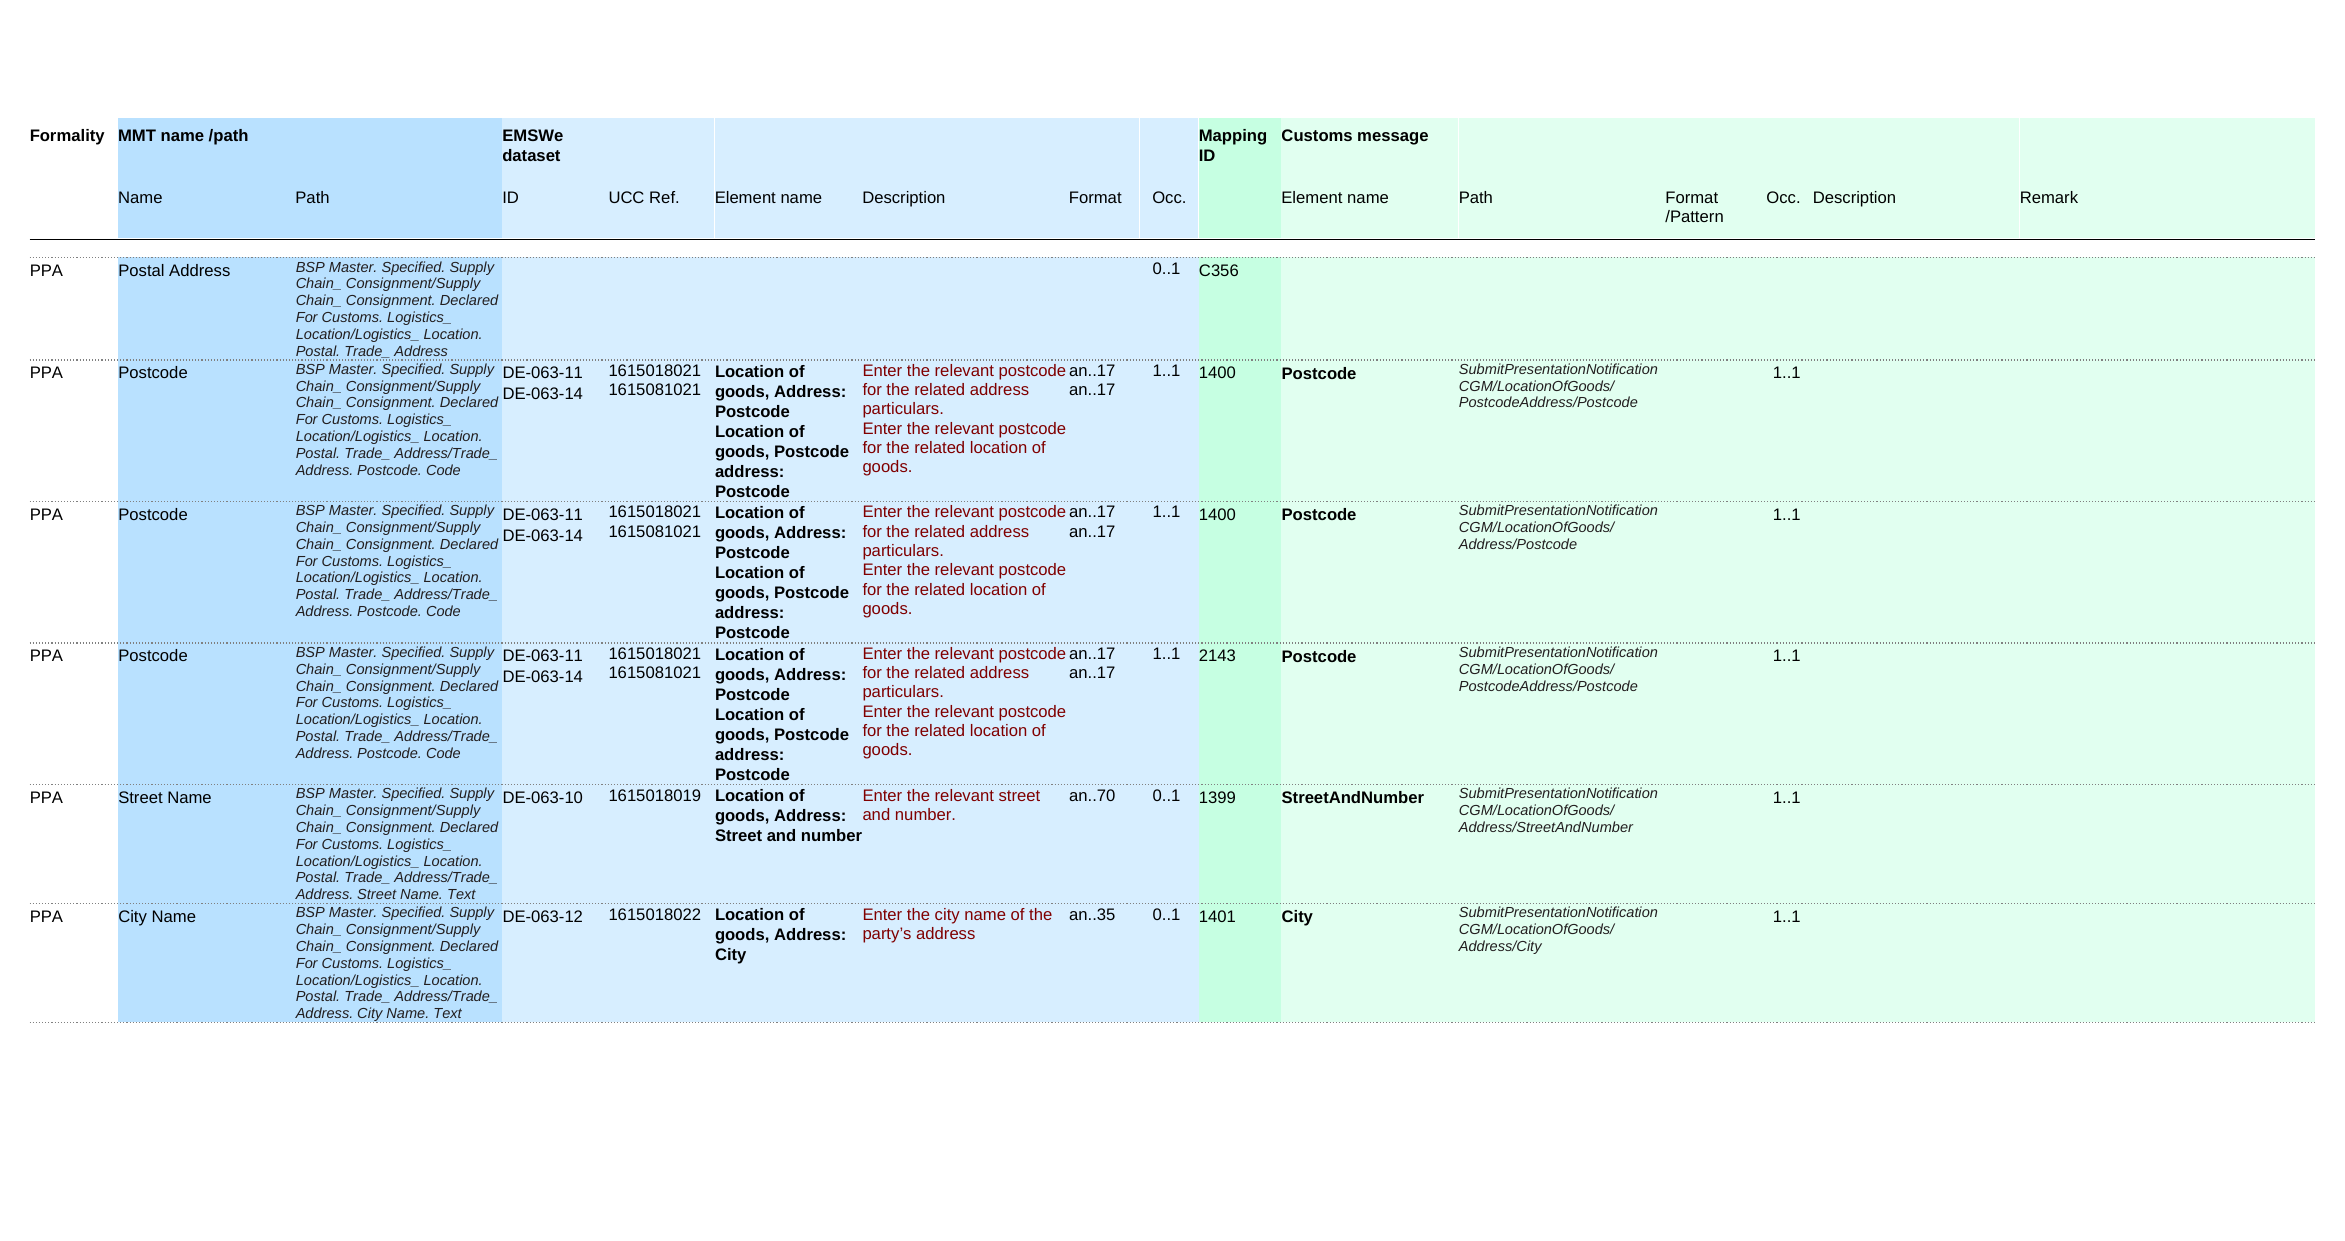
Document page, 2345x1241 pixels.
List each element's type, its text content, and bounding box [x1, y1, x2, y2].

table_cell PPA [30, 784, 118, 903]
table_cell 1400 [1199, 501, 1281, 642]
table_cell [862, 257, 1069, 359]
table_cell SubmitPresentationNotificationCGM/LocationOfGoods/PostcodeAddress/Postcode [1459, 359, 1666, 501]
table_cell 1..1 [1754, 903, 1813, 1022]
table_cell [1666, 784, 1754, 903]
table_cell SubmitPresentationNotificationCGM/LocationOfGoods/PostcodeAddress/Postcode [1459, 642, 1666, 784]
table_cell an..17 an..17 [1069, 642, 1140, 784]
table_cell 1..1 [1754, 359, 1813, 501]
table_cell [1666, 642, 1754, 784]
table_cell DE-063-11 DE-063-14 [502, 501, 608, 642]
table_cell 0..1 [1140, 903, 1199, 1022]
table_cell Location of goods, Address: Street and number [715, 784, 862, 903]
table_cell an..17 an..17 [1069, 501, 1140, 642]
table_cell BSP Master. Specified. Supply Chain_ Consignment/Supply Chain_ Consignment. Declared For Customs. Logistics_ Location/Logistics_ Location. Postal. Trade_ Address/Trade_ Address. Postcode. Code [296, 501, 502, 642]
table_cell DE-063-10 [502, 784, 608, 903]
table_cell 1..1 [1140, 642, 1199, 784]
table_cell City [1281, 903, 1459, 1022]
table_cell Postal Address [118, 257, 296, 359]
table_cell [1813, 642, 2020, 784]
table_cell [2020, 642, 2315, 784]
table_cell 1399 [1199, 784, 1281, 903]
table_cell 1615018022 [608, 903, 715, 1022]
table_cell DE-063-12 [502, 903, 608, 1022]
table_cell [1281, 257, 1459, 359]
table_cell Location of goods, Address: Postcode Location of goods, Postcode address: Postcode [715, 642, 862, 784]
table_cell [1666, 903, 1754, 1022]
table_cell DE-063-11 DE-063-14 [502, 642, 608, 784]
table_cell PPA [30, 903, 118, 1022]
table_cell Location of goods, Address: Postcode Location of goods, Postcode address: Postcode [715, 501, 862, 642]
table_cell PPA [30, 257, 118, 359]
table_cell an..17 an..17 [1069, 359, 1140, 501]
table_cell [2020, 359, 2315, 501]
table_cell PPA [30, 642, 118, 784]
table_cell [502, 257, 608, 359]
table_cell 1400 [1199, 359, 1281, 501]
table_cell Postcode [1281, 359, 1459, 501]
table_cell Enter the city name of the party’s address [862, 903, 1069, 1022]
table_cell [1813, 359, 2020, 501]
table_cell 0..1 [1140, 784, 1199, 903]
table_cell [2020, 501, 2315, 642]
table_cell 1615018021 1615081021 [608, 501, 715, 642]
table_cell [1754, 257, 1813, 359]
table_cell an..35 [1069, 903, 1140, 1022]
table_cell 0..1 [1140, 257, 1199, 359]
table_cell BSP Master. Specified. Supply Chain_ Consignment/Supply Chain_ Consignment. Declared For Customs. Logistics_ Location/Logistics_ Location. Postal. Trade_ Address [296, 257, 502, 359]
table_cell 1..1 [1140, 501, 1199, 642]
table_cell DE-063-11 DE-063-14 [502, 359, 608, 501]
table_cell [1813, 903, 2020, 1022]
table_cell [715, 257, 862, 359]
table_cell Location of goods, Address: City [715, 903, 862, 1022]
table_cell 2143 [1199, 642, 1281, 784]
table_cell 1..1 [1140, 359, 1199, 501]
table_cell SubmitPresentationNotificationCGM/LocationOfGoods/Address/StreetAndNumber [1459, 784, 1666, 903]
table_cell 1..1 [1754, 784, 1813, 903]
table_cell [608, 257, 715, 359]
table_cell [1813, 501, 2020, 642]
table_cell BSP Master. Specified. Supply Chain_ Consignment/Supply Chain_ Consignment. Declared For Customs. Logistics_ Location/Logistics_ Location. Postal. Trade_ Address/Trade_ Address. Postcode. Code [296, 359, 502, 501]
table_cell [2020, 903, 2315, 1022]
table_cell Enter the relevant postcode for the related address particulars. Enter the relevant postcode for the related location of goods. [862, 359, 1069, 501]
table_cell 1401 [1199, 903, 1281, 1022]
table_cell 1615018021 1615081021 [608, 642, 715, 784]
table_cell [1813, 257, 2020, 359]
table_cell StreetAndNumber [1281, 784, 1459, 903]
table_cell [1666, 257, 1754, 359]
table_cell [2020, 784, 2315, 903]
table_cell [1666, 359, 1754, 501]
table_cell PPA [30, 359, 118, 501]
table_cell Postcode [118, 359, 296, 501]
table_cell Postcode [118, 501, 296, 642]
table_cell [1069, 257, 1140, 359]
table_cell Postcode [118, 642, 296, 784]
table_cell City Name [118, 903, 296, 1022]
table_cell [2020, 257, 2315, 359]
table_cell BSP Master. Specified. Supply Chain_ Consignment/Supply Chain_ Consignment. Declared For Customs. Logistics_ Location/Logistics_ Location. Postal. Trade_ Address/Trade_ Address. City Name. Text [296, 903, 502, 1022]
table_cell 1615018021 1615081021 [608, 359, 715, 501]
table_cell 1615018019 [608, 784, 715, 903]
table_cell SubmitPresentationNotificationCGM/LocationOfGoods/Address/City [1459, 903, 1666, 1022]
table_cell Location of goods, Address: Postcode Location of goods, Postcode address: Postcode [715, 359, 862, 501]
table_cell [1666, 501, 1754, 642]
table_cell Enter the relevant street and number. [862, 784, 1069, 903]
table_cell Enter the relevant postcode for the related address particulars. Enter the relevant postcode for the related location of goods. [862, 501, 1069, 642]
table_cell BSP Master. Specified. Supply Chain_ Consignment/Supply Chain_ Consignment. Declared For Customs. Logistics_ Location/Logistics_ Location. Postal. Trade_ Address/Trade_ Address. Street Name. Text [296, 784, 502, 903]
table_cell SubmitPresentationNotificationCGM/LocationOfGoods/Address/Postcode [1459, 501, 1666, 642]
table_cell Postcode [1281, 642, 1459, 784]
table_cell Enter the relevant postcode for the related address particulars. Enter the relevant postcode for the related location of goods. [862, 642, 1069, 784]
table_cell [1813, 784, 2020, 903]
table_cell 1..1 [1754, 501, 1813, 642]
table_cell 1..1 [1754, 642, 1813, 784]
table_cell BSP Master. Specified. Supply Chain_ Consignment/Supply Chain_ Consignment. Declared For Customs. Logistics_ Location/Logistics_ Location. Postal. Trade_ Address/Trade_ Address. Postcode. Code [296, 642, 502, 784]
table_cell [1459, 257, 1666, 359]
table_cell PPA [30, 501, 118, 642]
table_cell an..70 [1069, 784, 1140, 903]
table_cell C356 [1199, 257, 1281, 359]
table_cell Postcode [1281, 501, 1459, 642]
table_cell Street Name [118, 784, 296, 903]
